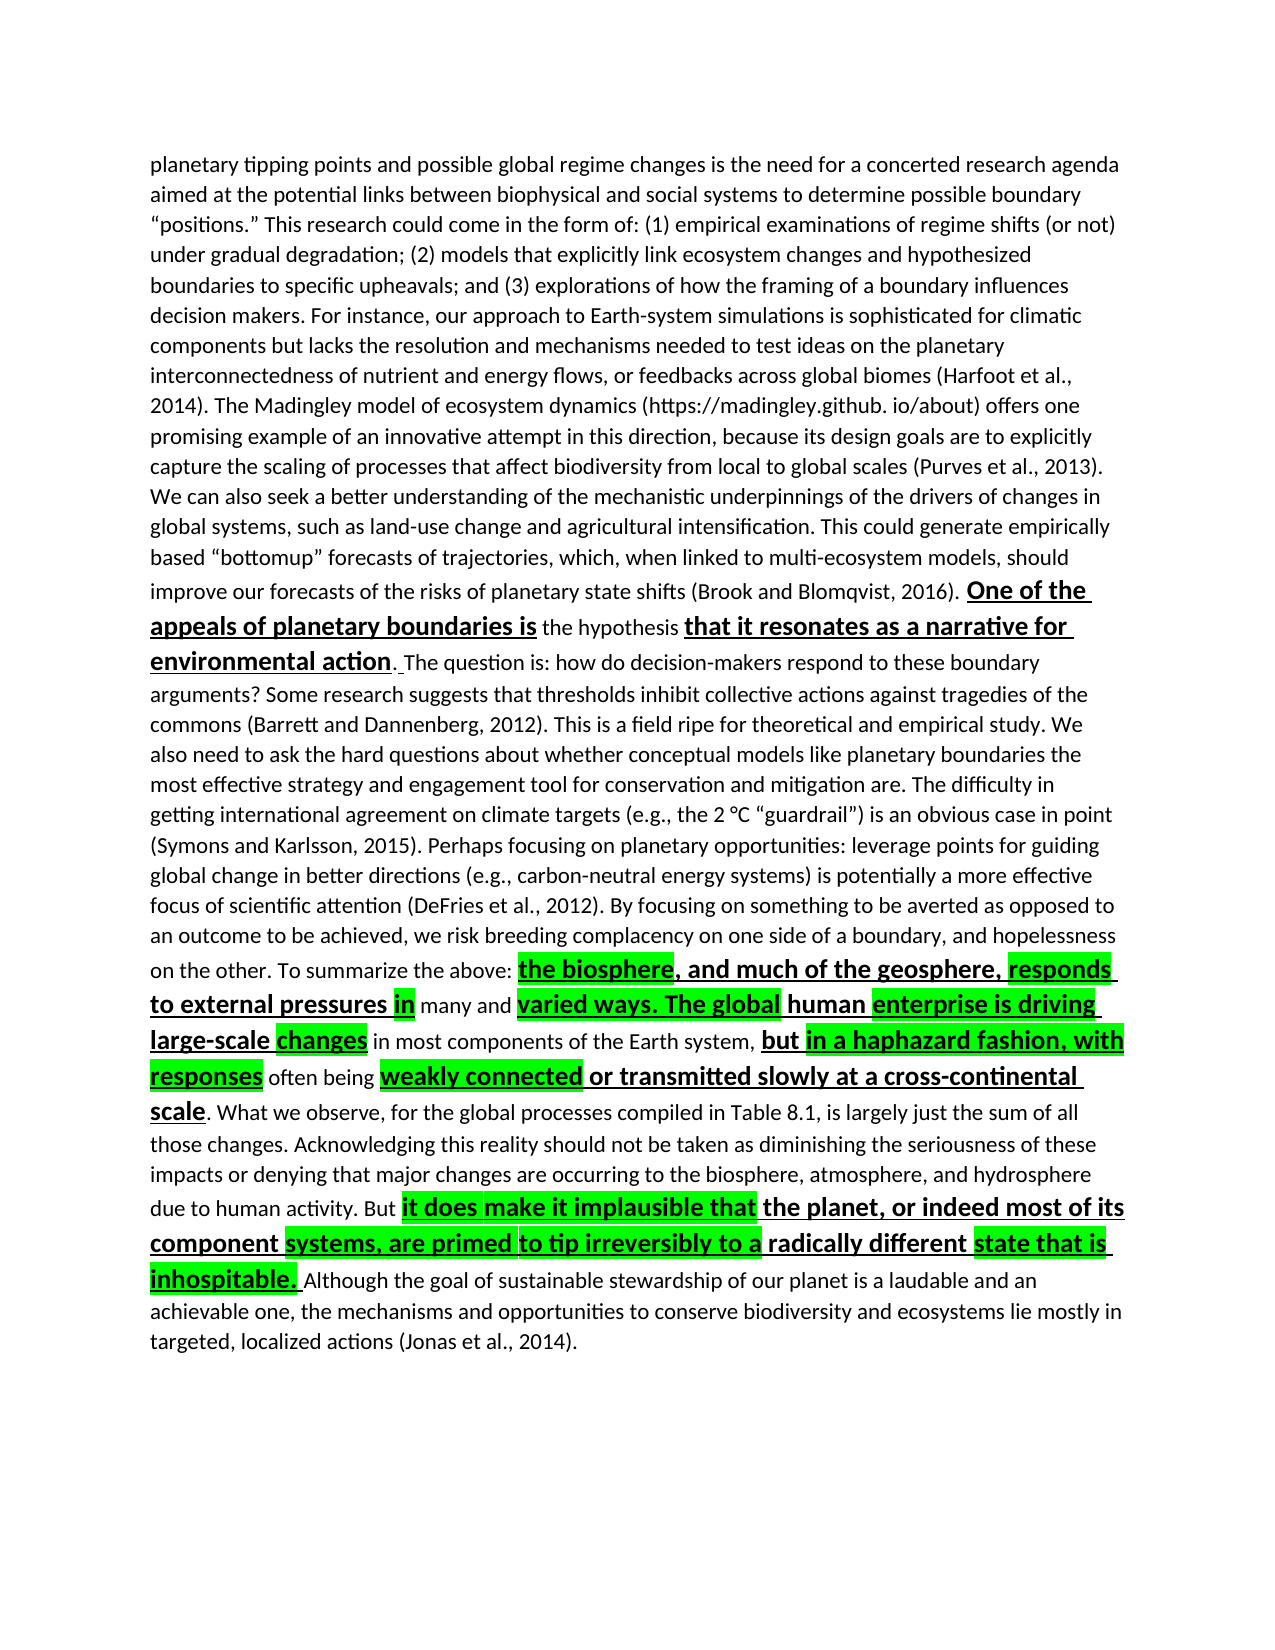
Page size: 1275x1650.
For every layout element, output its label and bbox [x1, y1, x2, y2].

text [150, 150, 1125, 1355]
